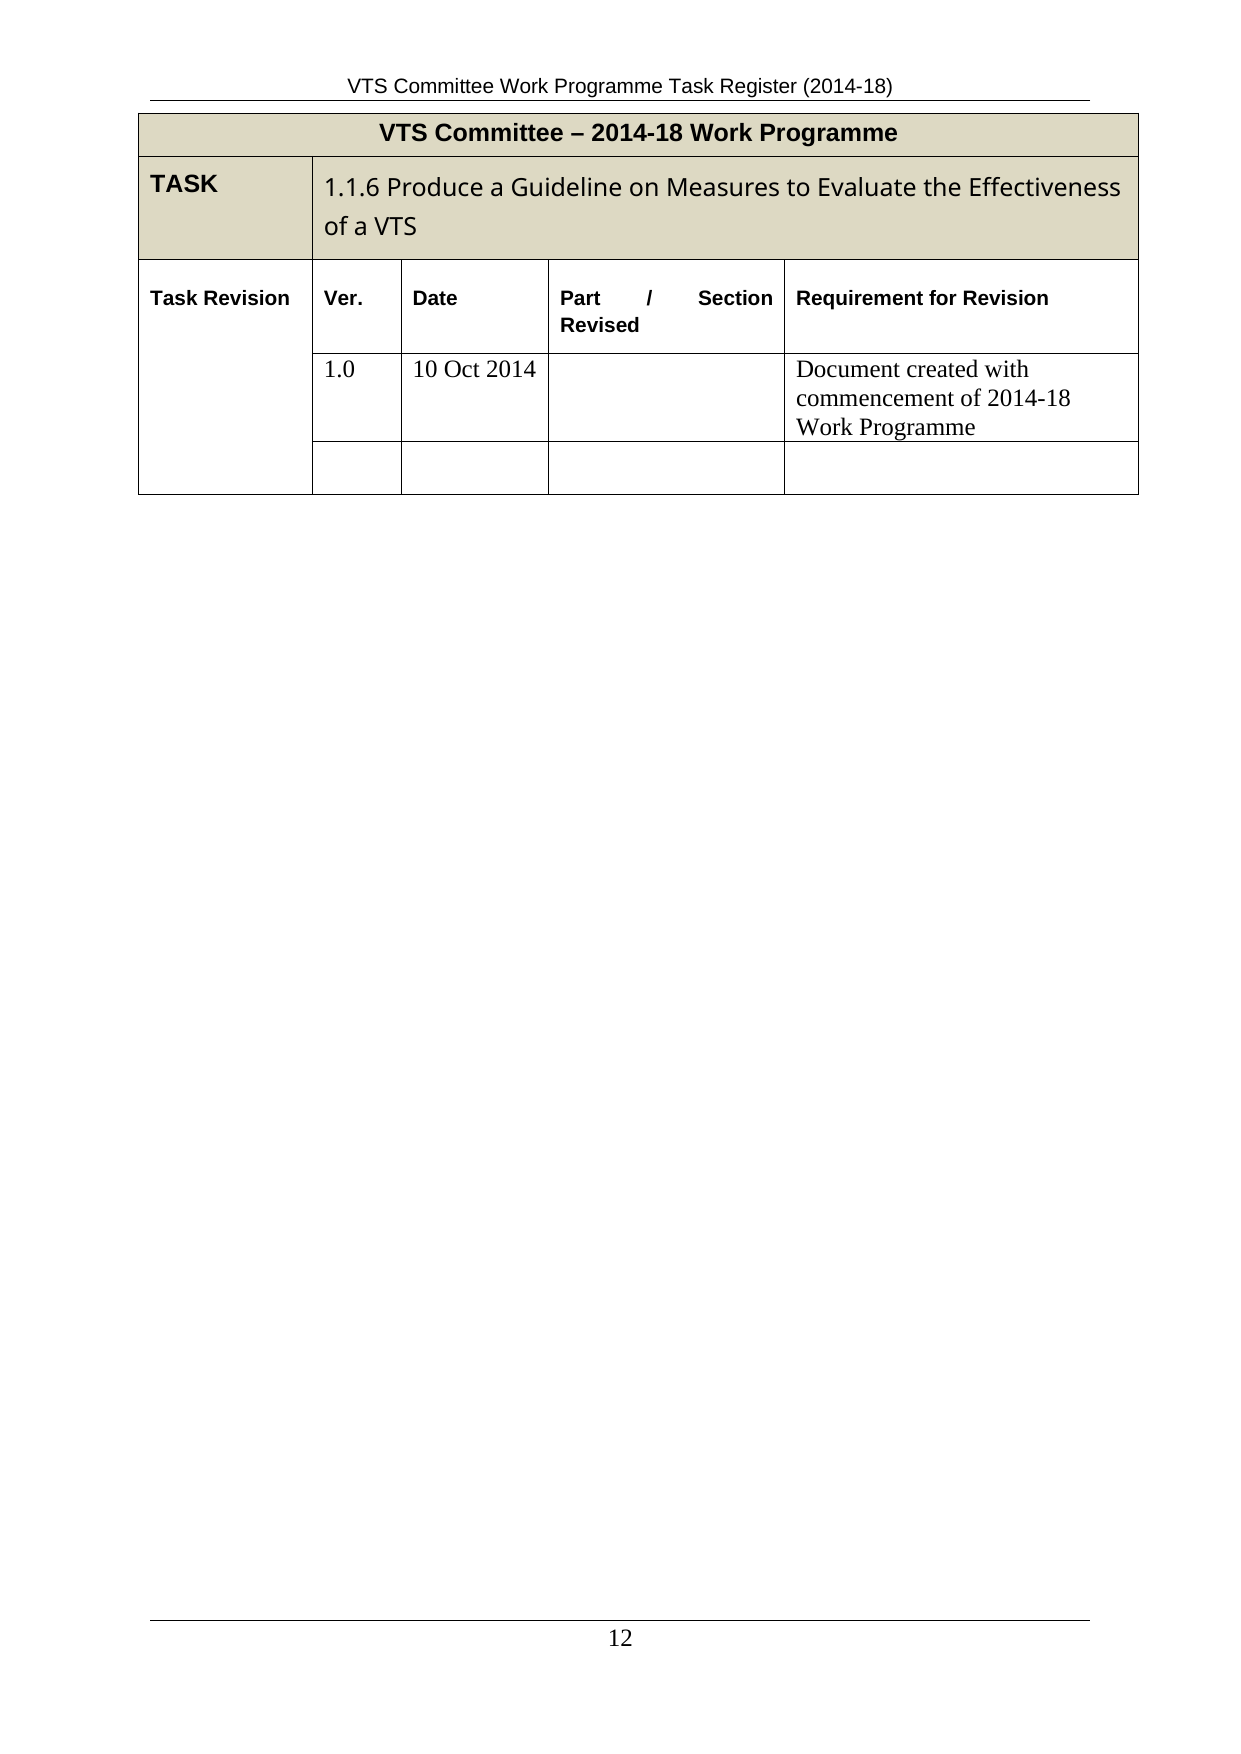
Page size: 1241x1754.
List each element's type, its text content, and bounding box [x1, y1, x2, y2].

table_cell TASK [139, 157, 312, 259]
table_header VTS Committee – 2014-18 Work Programme [139, 114, 1138, 156]
table_cell [402, 442, 548, 494]
table_cell 1.0 [313, 354, 401, 441]
table_cell [313, 442, 401, 494]
table_cell Requirement for Revision [785, 260, 1138, 353]
table_cell Document created with commencement of 2014-18 Work Programme [785, 354, 1138, 441]
table_cell Date [402, 260, 548, 353]
table_cell 10 Oct 2014 [402, 354, 548, 441]
table_cell 1.1.6 Produce a Guideline on Measures to Evaluate the Effectiveness of a VTS [313, 157, 1138, 259]
table_cell [785, 442, 1138, 494]
table_cell [549, 442, 784, 494]
table_cell Task Revision [139, 260, 312, 494]
table_cell Part / Section Revised [549, 260, 784, 353]
table_cell [549, 354, 784, 441]
table_cell Ver. [313, 260, 401, 353]
